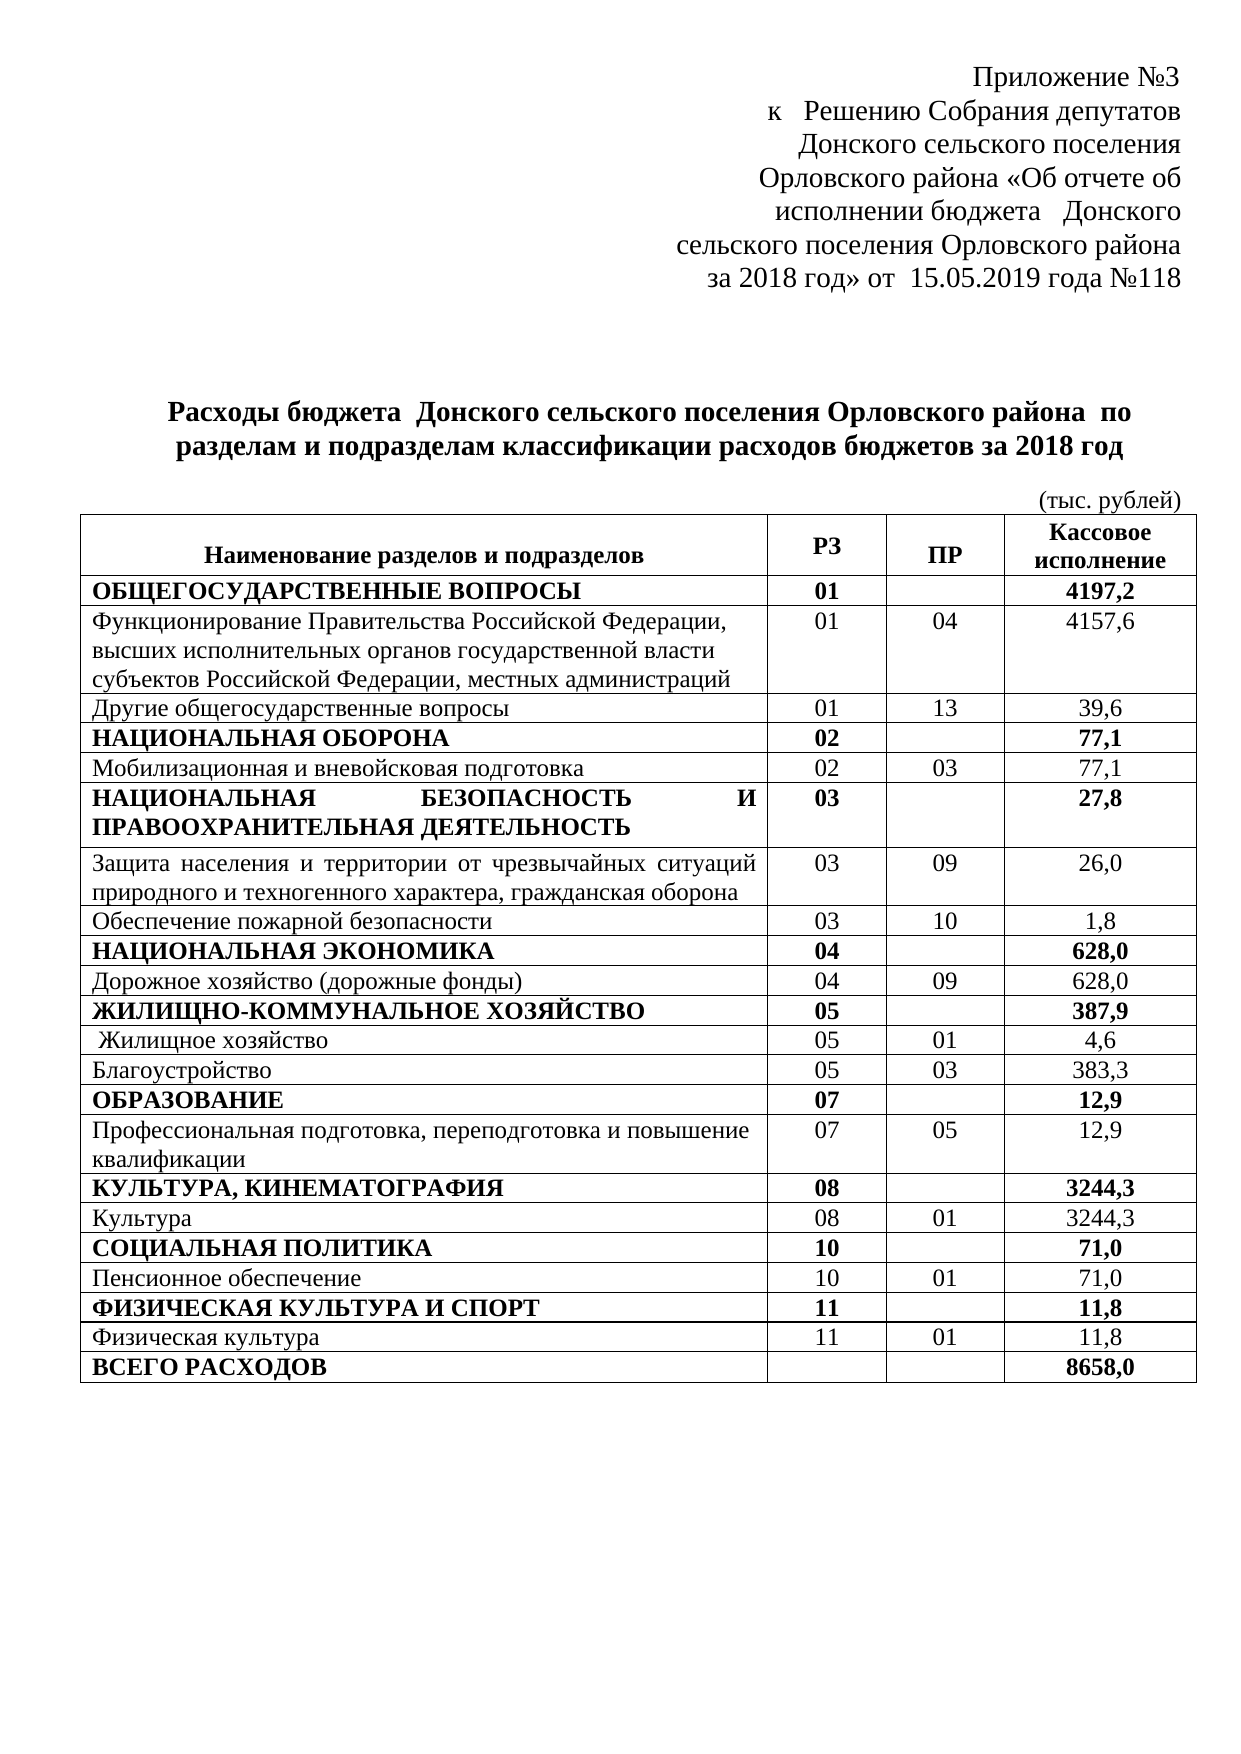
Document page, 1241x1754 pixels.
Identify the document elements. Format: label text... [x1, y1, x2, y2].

table_cell 05 [768, 996, 886, 1024]
table_cell 1,8 [1005, 906, 1196, 935]
table_cell Обеспечение пожарной безопасности [81, 906, 767, 935]
table_cell [887, 1233, 1004, 1262]
table_cell [768, 1352, 886, 1382]
table_cell КУЛЬТУРА, КИНЕМАТОГРАФИЯ [81, 1174, 767, 1202]
table_cell 03 [768, 906, 886, 935]
table_cell [887, 723, 1004, 752]
table_cell 03 [768, 848, 886, 905]
table_cell [887, 1293, 1004, 1321]
table_cell 09 [887, 966, 1004, 995]
text исполнении бюджета Донского [118, 193, 1181, 227]
table_cell Функционирование Правительства Российской Федерации, высших исполнительных органов государственной власти субъектов Российской Федерации, местных администраций [81, 606, 767, 692]
title Расходы бюджета Донского сельского поселения Орловского района по разделам и подразделам классификации расходов бюджетов за 2018 год [118, 394, 1181, 462]
text к Решению Собрания депутатов [118, 93, 1181, 126]
table_cell Пенсионное обеспечение [81, 1263, 767, 1292]
table_cell 08 [768, 1203, 886, 1232]
table_cell 10 [768, 1263, 886, 1292]
table_cell 26,0 [1005, 848, 1196, 905]
table_cell ОБРАЗОВАНИЕ [81, 1085, 767, 1114]
table_cell 13 [887, 694, 1004, 722]
table_cell 01 [768, 694, 886, 722]
text за 2018 год» от 15.05.2019 года №118 [118, 260, 1181, 294]
table_cell 11 [768, 1293, 886, 1321]
table_cell Защита населения и территории от чрезвычайных ситуаций природного и техногенного характера, гражданская оборона [81, 848, 767, 905]
text Донского сельского поселения [118, 126, 1181, 160]
table_cell ОБЩЕГОСУДАРСТВЕННЫЕ ВОПРОСЫ [81, 576, 767, 605]
table_cell 05 [768, 1026, 886, 1054]
table_cell Культура [81, 1203, 767, 1232]
table_cell 10 [887, 906, 1004, 935]
table_cell 04 [768, 966, 886, 995]
table_cell 12,9 [1005, 1085, 1196, 1114]
table_header РЗ [768, 515, 886, 575]
table_cell 39,6 [1005, 694, 1196, 722]
table_cell 03 [887, 1055, 1004, 1084]
table_cell 387,9 [1005, 996, 1196, 1024]
table_cell 07 [768, 1085, 886, 1114]
table_cell НАЦИОНАЛЬНАЯ ОБОРОНА [81, 723, 767, 752]
table_cell Дорожное хозяйство (дорожные фонды) [81, 966, 767, 995]
text сельского поселения Орловского района [118, 227, 1181, 260]
table_cell 4197,2 [1005, 576, 1196, 605]
table_cell 04 [887, 606, 1004, 692]
table_cell Благоустройство [81, 1055, 767, 1084]
table_cell ФИЗИЧЕСКАЯ КУЛЬТУРА И СПОРТ [81, 1293, 767, 1321]
table_cell 12,9 [1005, 1115, 1196, 1172]
table_cell 11,8 [1005, 1323, 1196, 1351]
table_header Наименование разделов и подразделов [81, 515, 767, 575]
table_cell 01 [887, 1203, 1004, 1232]
table_cell 383,3 [1005, 1055, 1196, 1084]
table_cell 02 [768, 753, 886, 782]
text Орловского района «Об отчете об [118, 160, 1181, 193]
table_cell 05 [768, 1055, 886, 1084]
table_cell 71,0 [1005, 1233, 1196, 1262]
table_cell 05 [887, 1115, 1004, 1172]
table_cell 11 [768, 1323, 886, 1351]
table_cell 71,0 [1005, 1263, 1196, 1292]
table_cell [887, 783, 1004, 847]
table_cell СОЦИАЛЬНАЯ ПОЛИТИКА [81, 1233, 767, 1262]
table_cell [887, 1174, 1004, 1202]
table_cell 3244,3 [1005, 1203, 1196, 1232]
table_cell ВСЕГО РАСХОДОВ [81, 1352, 767, 1382]
table_cell 628,0 [1005, 936, 1196, 965]
table_cell 4,6 [1005, 1026, 1196, 1054]
table_cell 8658,0 [1005, 1352, 1196, 1382]
table_cell [887, 1085, 1004, 1114]
table_cell ЖИЛИЩНО-КОММУНАЛЬНОЕ ХОЗЯЙСТВО [81, 996, 767, 1024]
table_cell НАЦИОНАЛЬНАЯ ЭКОНОМИКА [81, 936, 767, 965]
table_cell Физическая культура [81, 1323, 767, 1351]
table_cell 02 [768, 723, 886, 752]
table_cell [887, 996, 1004, 1024]
table_cell 03 [768, 783, 886, 847]
table_cell 01 [887, 1026, 1004, 1054]
text Приложение №3 [856, 59, 1181, 93]
table_cell Профессиональная подготовка, переподготовка и повышение квалификации [81, 1115, 767, 1172]
text (тыс. рублей) [118, 486, 1181, 514]
table_cell [887, 1352, 1004, 1382]
table_cell 4157,6 [1005, 606, 1196, 692]
table_cell [887, 576, 1004, 605]
table_header ПР [887, 515, 1004, 575]
table_cell 77,1 [1005, 723, 1196, 752]
table_cell 27,8 [1005, 783, 1196, 847]
table_cell 01 [887, 1263, 1004, 1292]
table_cell 03 [887, 753, 1004, 782]
table_cell 77,1 [1005, 753, 1196, 782]
table_cell 10 [768, 1233, 886, 1262]
table_cell 08 [768, 1174, 886, 1202]
table_cell Другие общегосударственные вопросы [81, 694, 767, 722]
table_cell 09 [887, 848, 1004, 905]
table_cell 01 [768, 576, 886, 605]
table_cell Жилищное хозяйство [81, 1026, 767, 1054]
table_cell [887, 936, 1004, 965]
table_cell 01 [768, 606, 886, 692]
table_header Кассовое исполнение [1005, 515, 1196, 575]
table_cell 3244,3 [1005, 1174, 1196, 1202]
table_cell 01 [887, 1323, 1004, 1351]
table_cell НАЦИОНАЛЬНАЯ БЕЗОПАСНОСТЬ И ПРАВООХРАНИТЕЛЬНАЯ ДЕЯТЕЛЬНОСТЬ [81, 783, 767, 847]
table_cell 628,0 [1005, 966, 1196, 995]
table_cell 11,8 [1005, 1293, 1196, 1321]
table_cell 07 [768, 1115, 886, 1172]
table_cell Мобилизационная и вневойсковая подготовка [81, 753, 767, 782]
table_cell 04 [768, 936, 886, 965]
